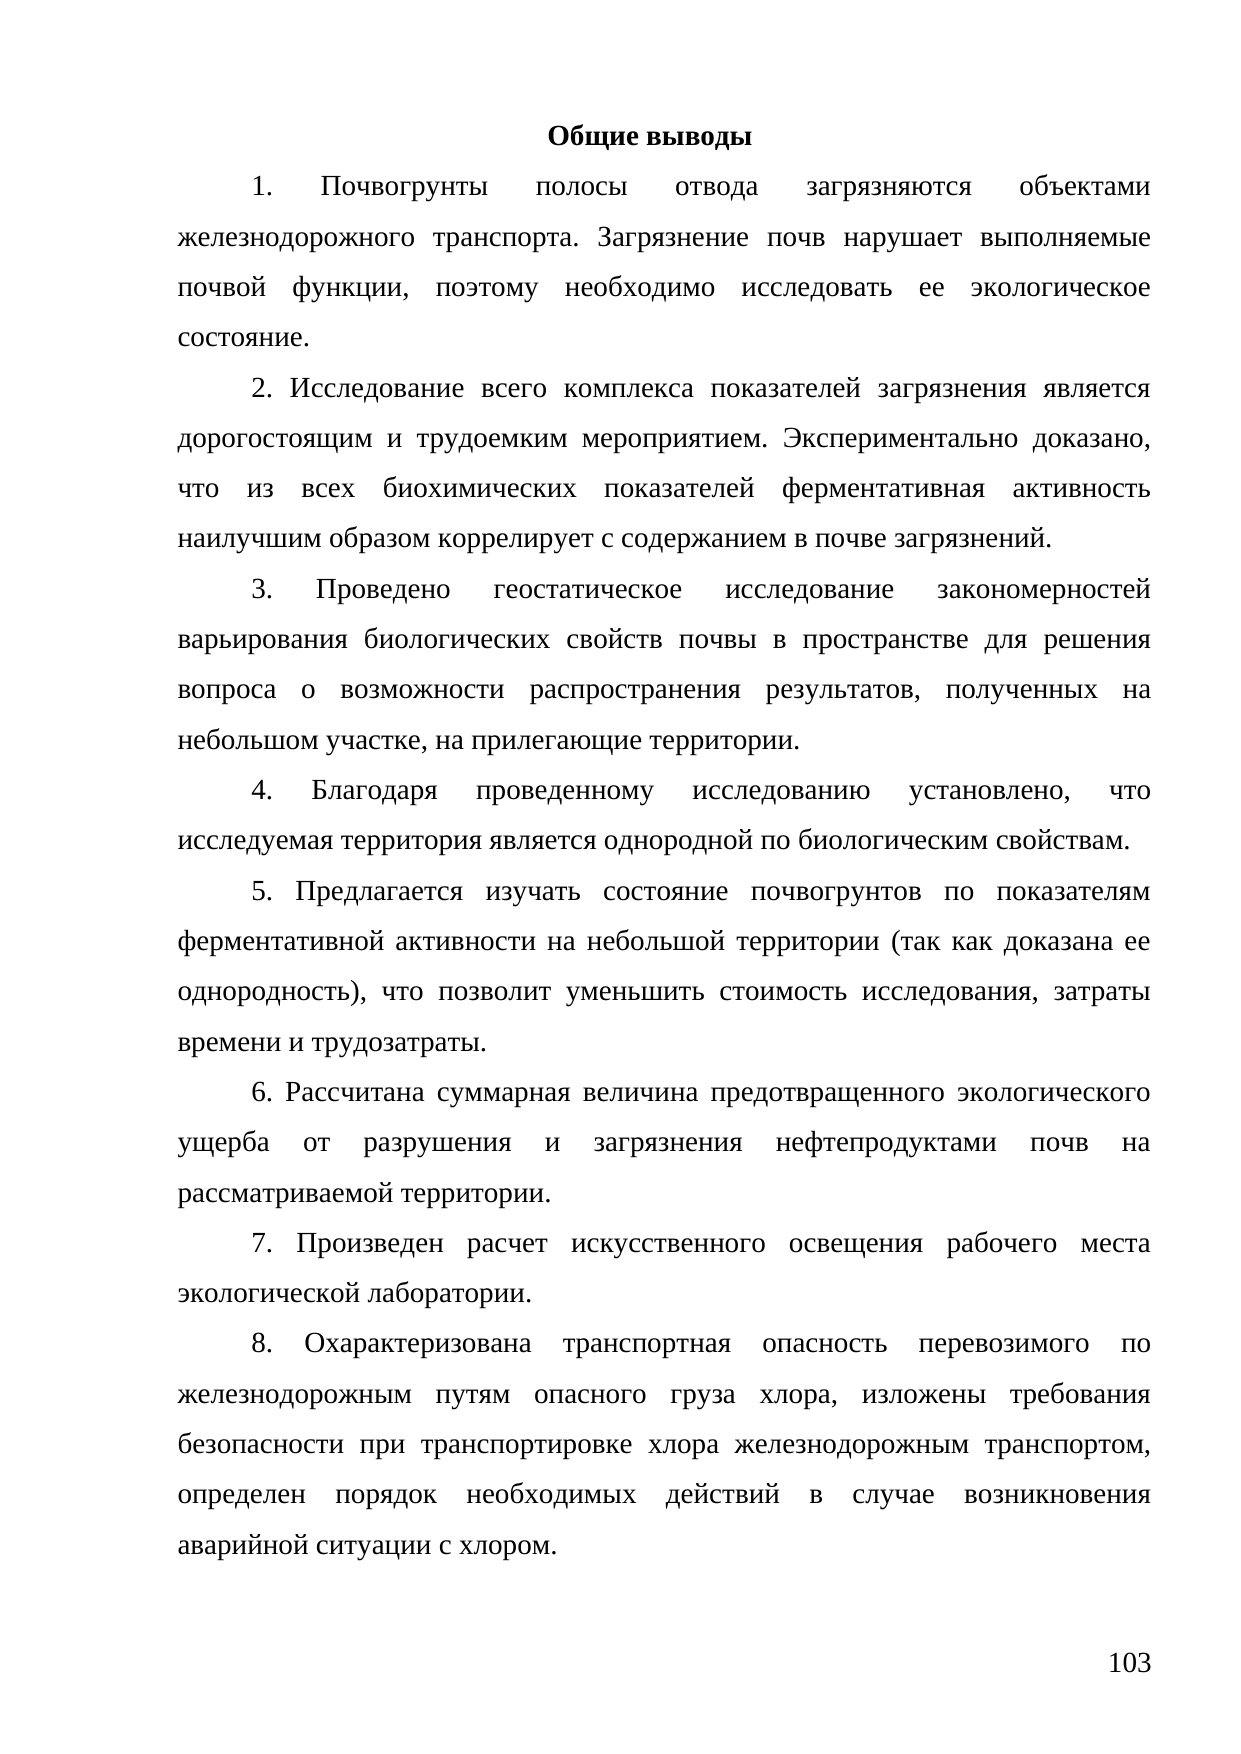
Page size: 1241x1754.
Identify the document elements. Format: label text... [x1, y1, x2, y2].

text 7. Произведен расчет искусственного освещения рабочего места экологической лаборатории. [177, 1225, 1152, 1309]
text 4. Благодаря проведенному исследованию установлено, что исследуемая территория является однородной по биологическим свойствам. [177, 772, 1152, 856]
text 2. Исследование всего комплекса показателей загрязнения является дорогостоящим и трудоемким мероприятием. Экспериментально доказано, что из всех биохимических показателей ферментативная активность наилучшим образом коррелирует с содержанием в почве загрязнений. [177, 370, 1152, 554]
text Общие выводы [148, 118, 1152, 152]
text 6. Рассчитана суммарная величина предотвращенного экологического ущерба от разрушения и загрязнения нефтепродуктами почв на рассматриваемой территории. [177, 1074, 1152, 1208]
text 3. Проведено геостатическое исследование закономерностей варьирования биологических свойств почвы в пространстве для решения вопроса о возможности распространения результатов, полученных на небольшом участке, на прилегающие территории. [177, 571, 1152, 755]
text 5. Предлагается изучать состояние почвогрунтов по показателям ферментативной активности на небольшой территории (так как доказана ее однородность), что позволит уменьшить стоимость исследования, затраты времени и трудозатраты. [177, 873, 1152, 1057]
text 8. Охарактеризована транспортная опасность перевозимого по железнодорожным путям опасного груза хлора, изложены требования безопасности при транспортировке хлора железнодорожным транспортом, определен порядок необходимых действий в случае возникновения аварийной ситуации с хлором. [177, 1326, 1152, 1560]
text 1. Почвогрунты полосы отвода загрязняются объектами железнодорожного транспорта. Загрязнение почв нарушает выполняемые почвой функции, поэтому необходимо исследовать ее экологическое состояние. [177, 168, 1152, 353]
